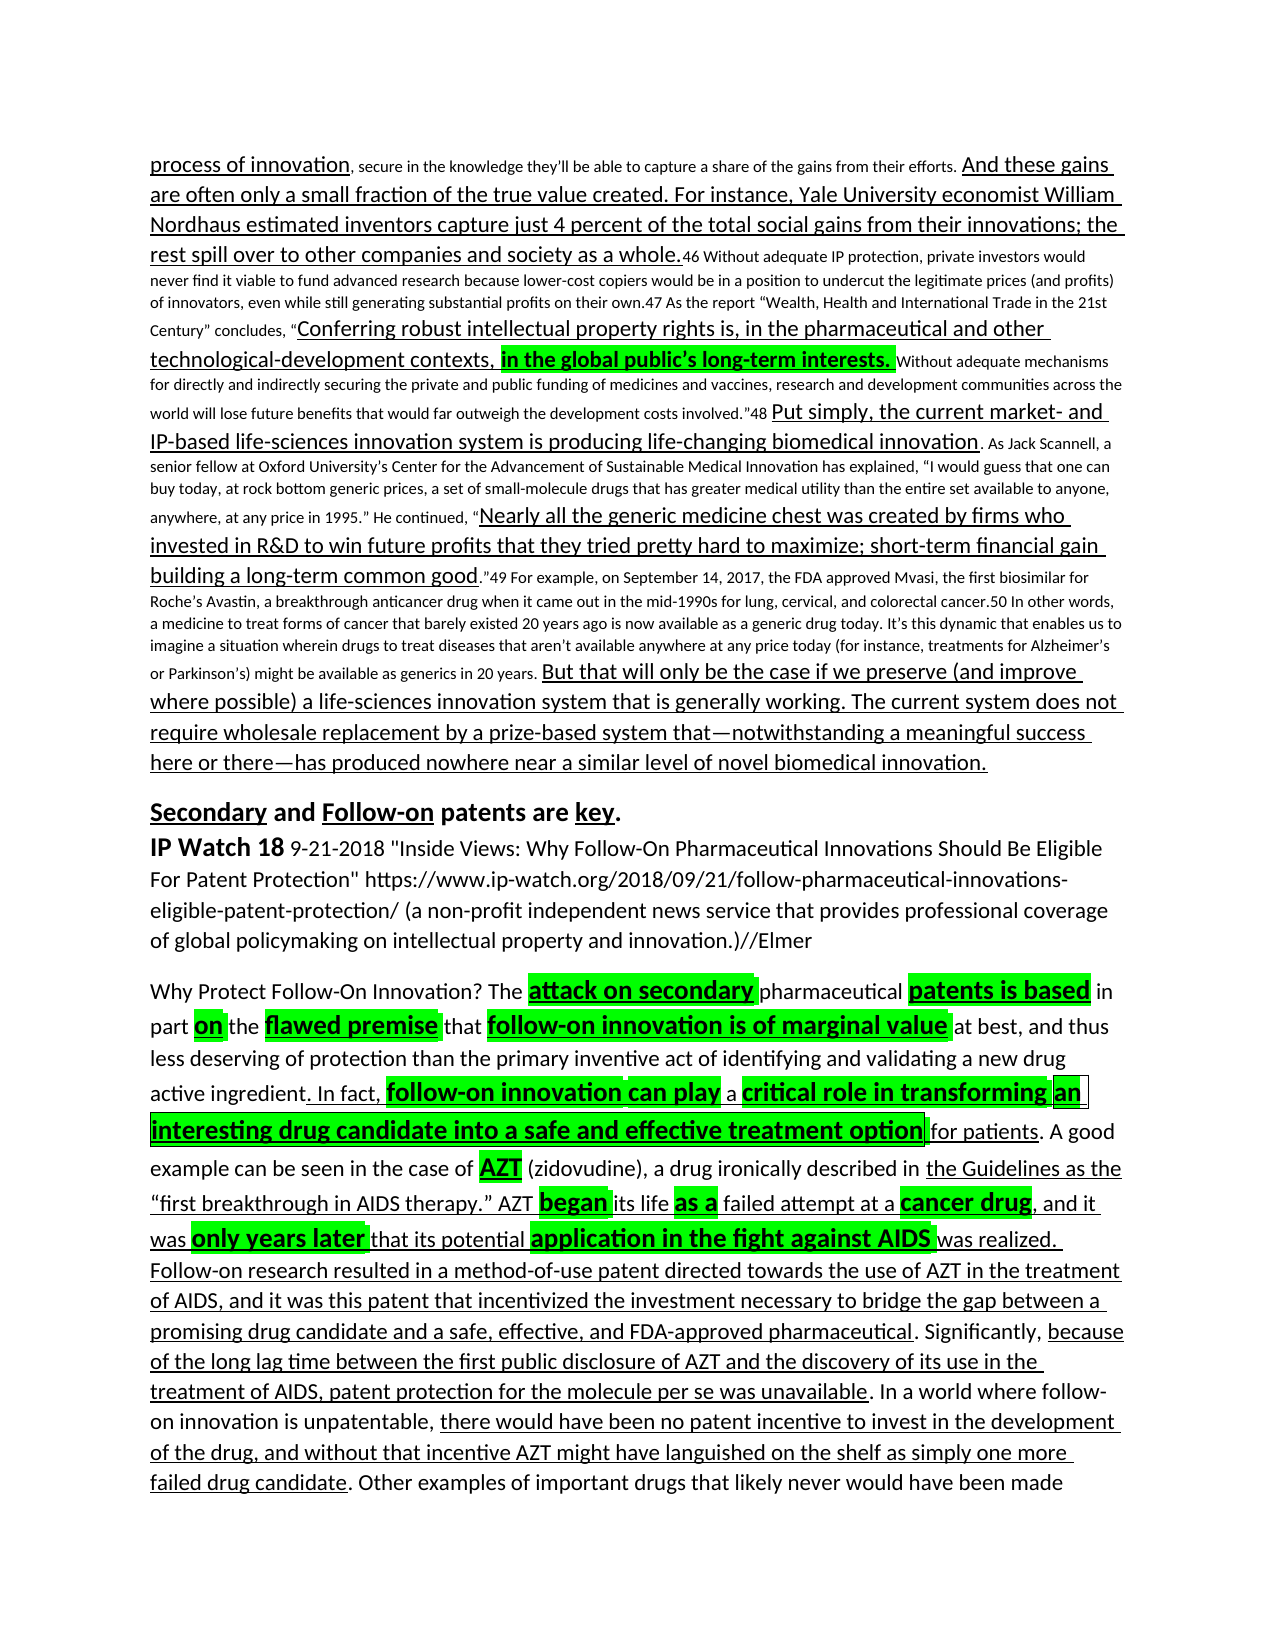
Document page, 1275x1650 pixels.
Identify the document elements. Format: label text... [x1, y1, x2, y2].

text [150, 236, 1125, 776]
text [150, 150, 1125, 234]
subtitle Secondary and Follow-on patents are key. [150, 795, 1125, 828]
text IP Watch 18 9-21-2018 "Inside Views: Why Follow-On Pharmaceutical Innovations Should Be Eligible For Patent Protection" https://www.ip-watch.org/2018/09/21/follow-pharmaceutical-innovations-eligible-patent-protection/ (a non-profit independent news service that provides professional coverage of global policymaking on intellectual property and innovation.)//Elmer [150, 830, 1125, 954]
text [150, 973, 1125, 1496]
